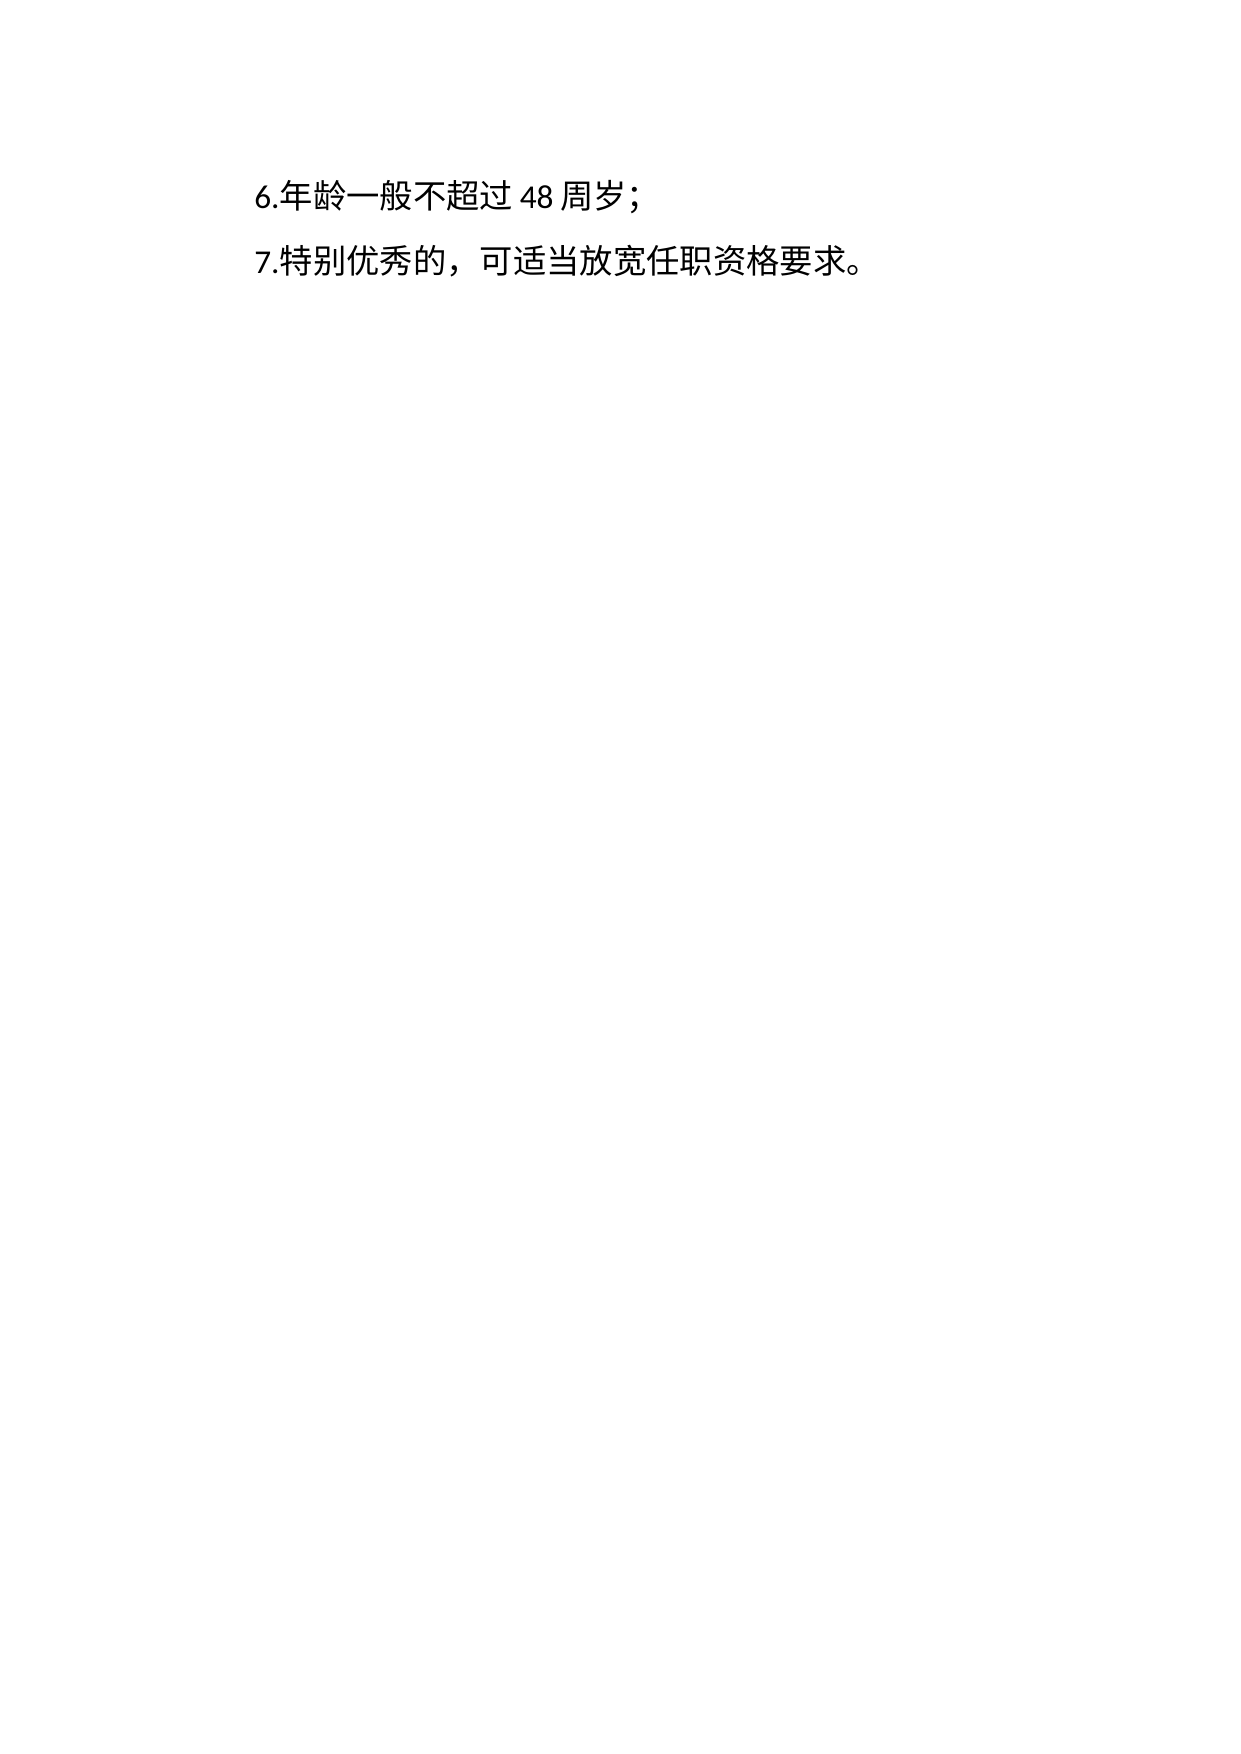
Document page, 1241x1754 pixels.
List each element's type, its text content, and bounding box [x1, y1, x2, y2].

text 6.年龄一般不超过48周岁； [187, 162, 1053, 227]
text 7.特别优秀的，可适当放宽任职资格要求。 [187, 227, 1053, 292]
